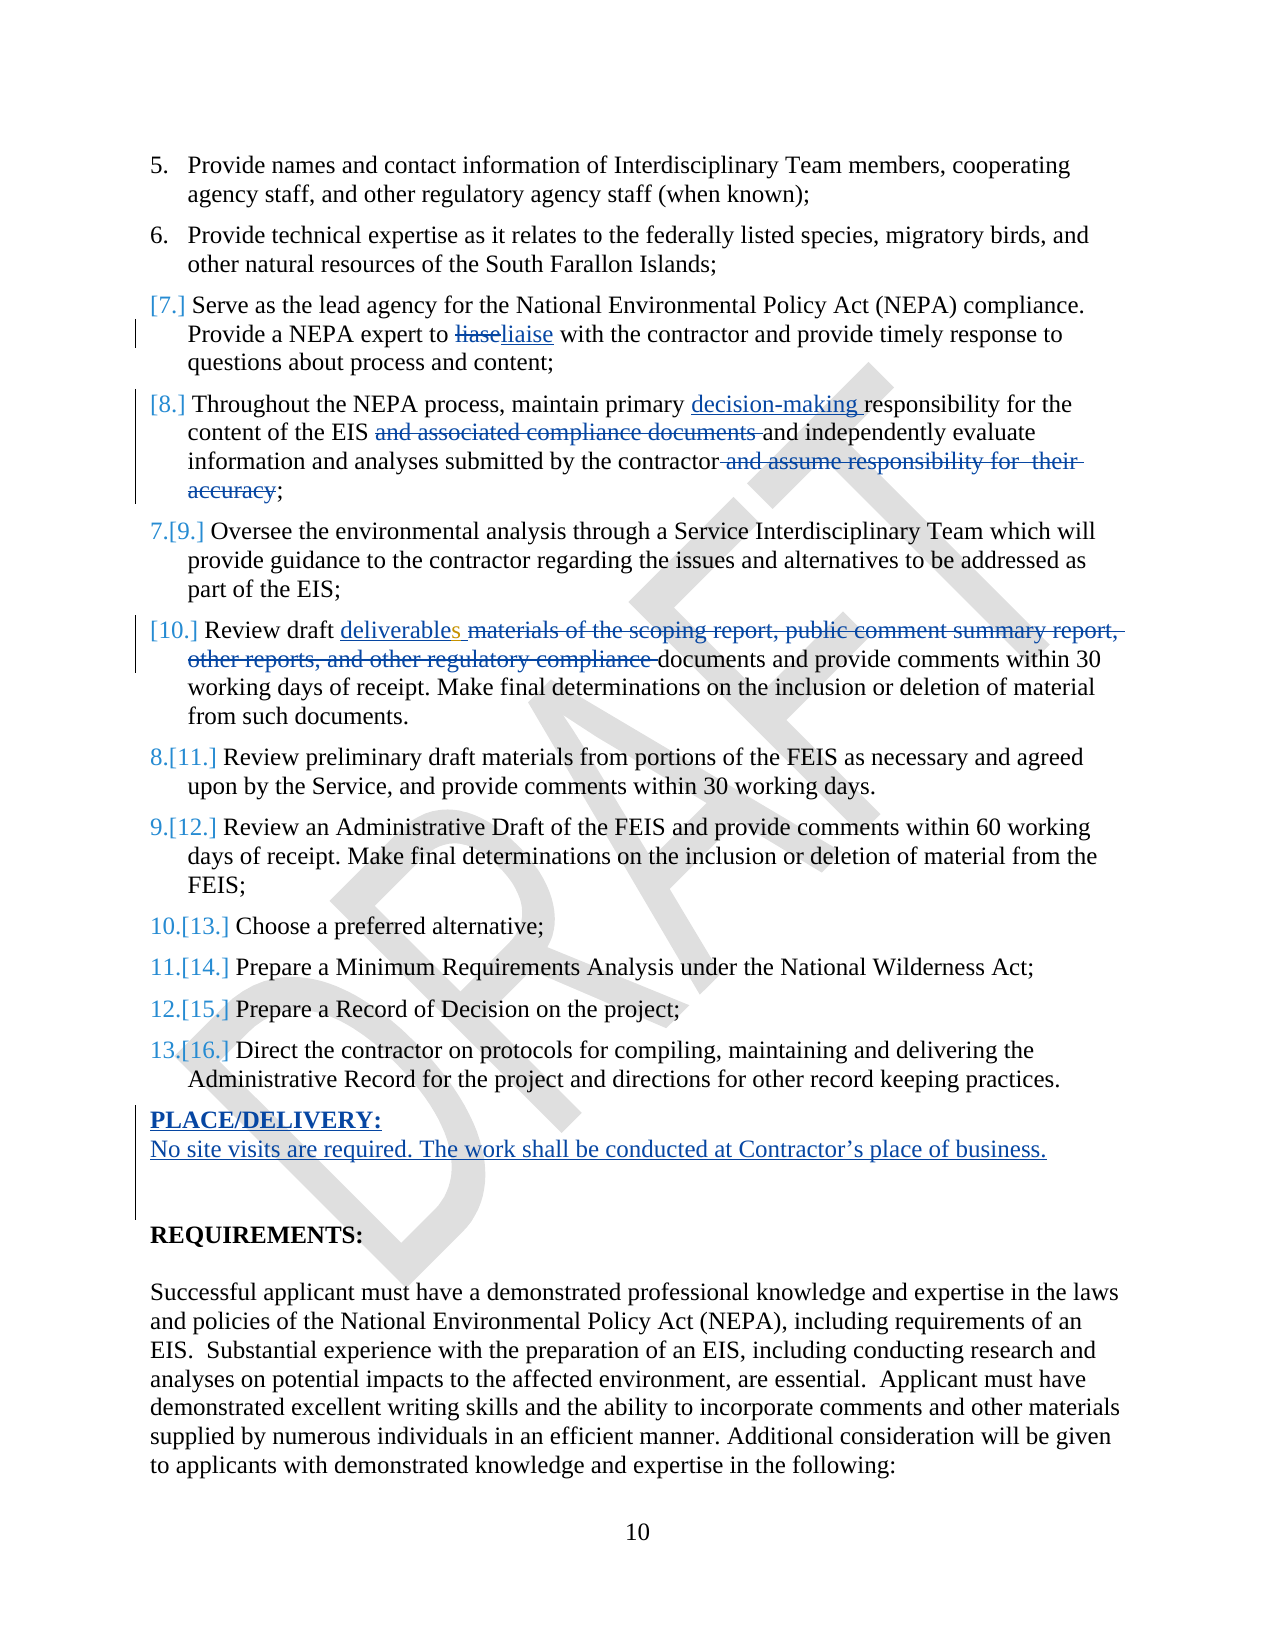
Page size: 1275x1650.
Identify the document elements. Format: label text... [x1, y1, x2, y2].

list Serve as the lead agency for the National Environmental Policy Act (NEPA) compliance. Provide a NEPA expert to with the contractor and provide timely response to questions about process and content; [150, 290, 1125, 376]
text Successful applicant must have a demonstrated professional knowledge and expertise in the laws and policies of the National Environmental Policy Act (NEPA), including requirements of an EIS. Substantial experience with the preparation of an EIS, including conducting research and analyses on potential impacts to the affected environment, are essential. Applicant must have demonstrated excellent writing skills and the ability to incorporate comments and other materials supplied by numerous individuals in an efficient manner. Additional consideration will be given to applicants with demonstrated knowledge and expertise in the following: [150, 1277, 1125, 1479]
list Review an Administrative Draft of the FEIS and provide comments within 60 working days of receipt. Make final determinations on the inclusion or deletion of material from the FEIS; [150, 812, 1125, 899]
list Provide technical expertise as it relates to the federally listed species, migratory birds, and other natural resources of the South Farallon Islands; [150, 220, 1125, 277]
text REQUIREMENTS: [150, 1220, 1125, 1249]
list Review draft documents and provide comments within 30 working days of receipt. Make final determinations on the inclusion or deletion of material from such documents. [150, 615, 1125, 730]
list Review preliminary draft materials from portions of the FEIS as necessary and agreed upon by the Service, and provide comments within 30 working days. [150, 742, 1125, 800]
list Direct the contractor on protocols for compiling, maintaining and delivering the Administrative Record for the project and directions for other record keeping practices. [150, 1035, 1125, 1092]
list Throughout the NEPA process, maintain primary responsibility for the content of the EIS and independently evaluate information and analyses submitted by the contractor; [150, 389, 1125, 504]
list Prepare a Record of Decision on the project; [150, 994, 1125, 1022]
list Choose a preferred alternative; [150, 911, 1125, 940]
list Prepare a Minimum Requirements Analysis under the National Wilderness Act; [150, 952, 1125, 981]
list Oversee the environmental analysis through a Service Interdisciplinary Team which will provide guidance to the contractor regarding the issues and alternatives to be addressed as part of the EIS; [150, 516, 1125, 602]
list Provide names and contact information of Interdisciplinary Team members, cooperating agency staff, and other regulatory agency staff (when known); [150, 150, 1125, 207]
